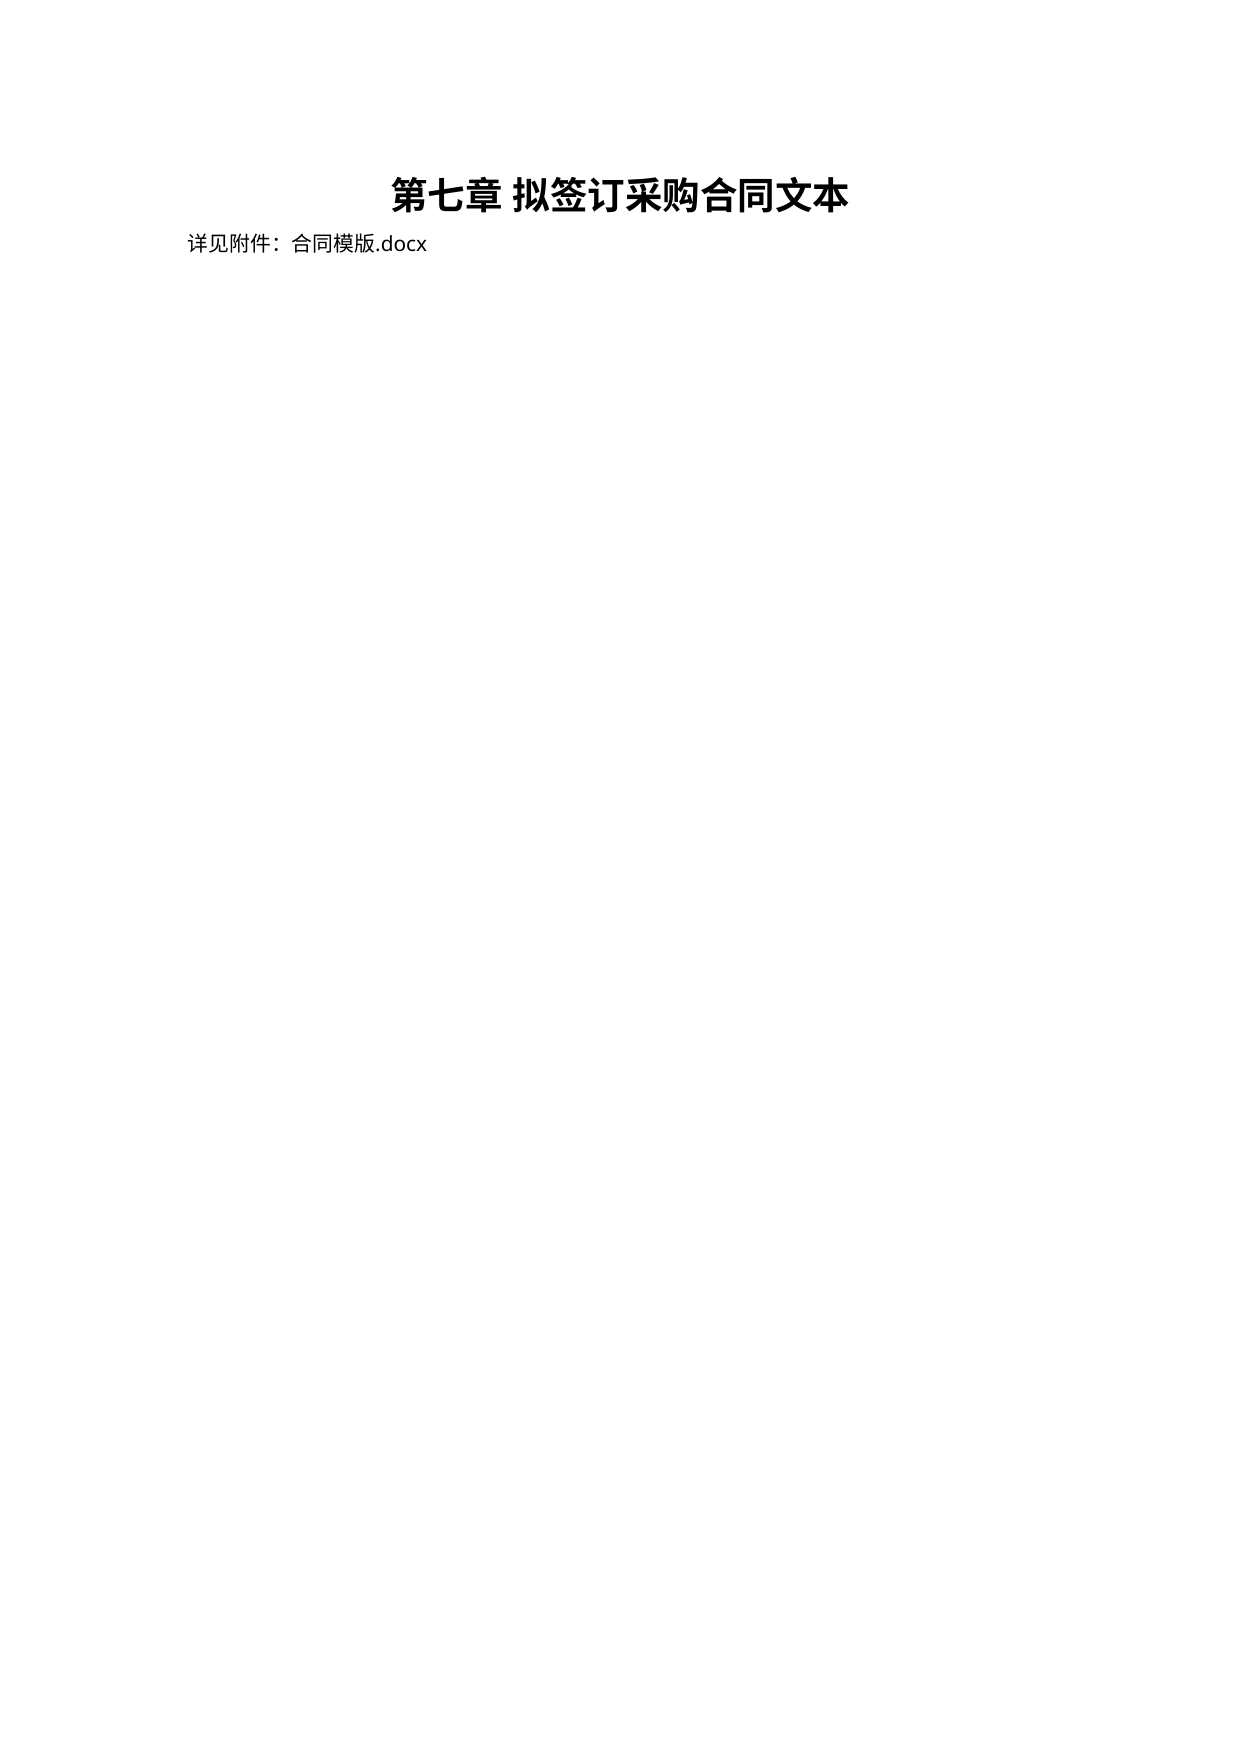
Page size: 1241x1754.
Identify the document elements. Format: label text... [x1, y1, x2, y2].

text 详见附件：合同模版.docx [187, 227, 1053, 259]
text 第七章 拟签订采购合同文本 [187, 162, 1053, 227]
